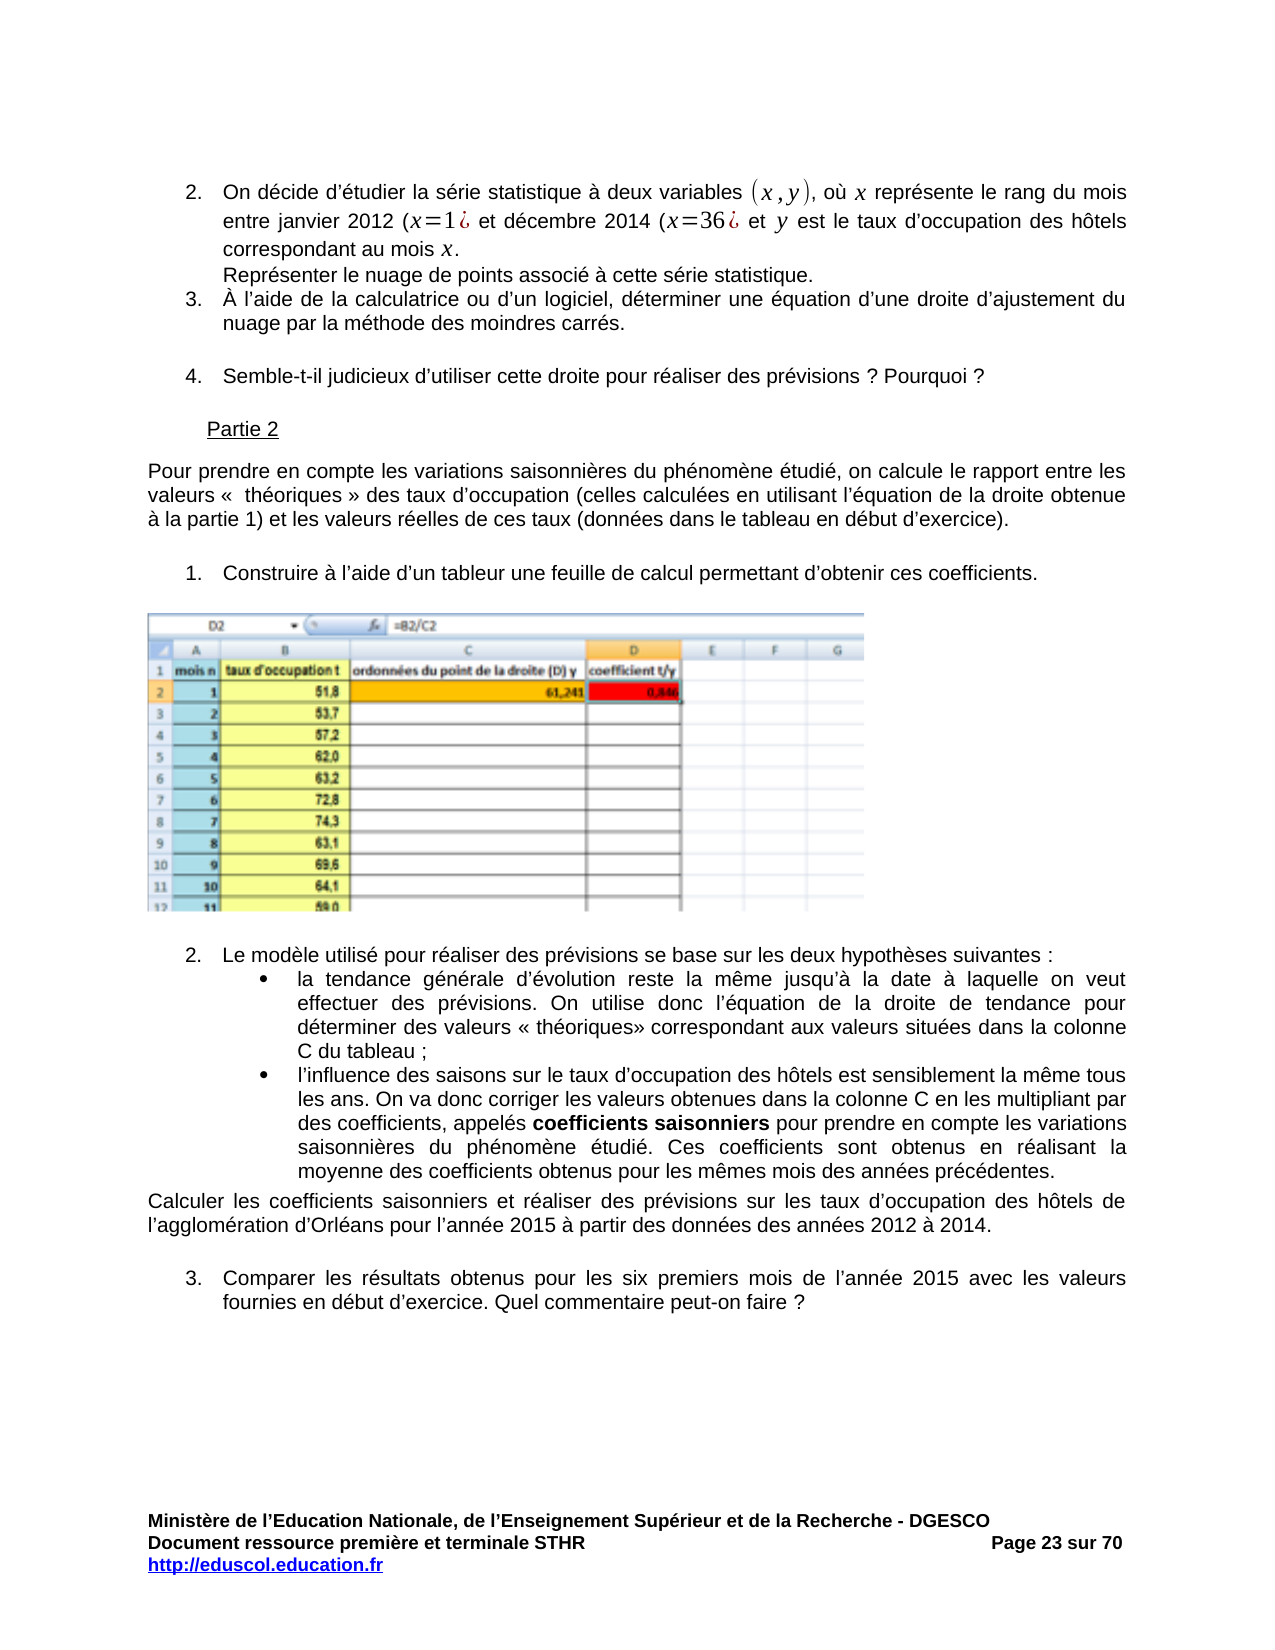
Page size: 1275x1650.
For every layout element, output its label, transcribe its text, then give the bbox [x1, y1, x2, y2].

text Représenter le nuage de points associé à cette série statistique. [223, 262, 1127, 286]
picture [147, 613, 865, 914]
list À l’aide de la calculatrice ou d’un logiciel, déterminer une équation d’une droite d’ajustement du nuage par la méthode des moindres carrés. [185, 286, 1127, 334]
list Semble-t-il judicieux d’utiliser cette droite pour réaliser des prévisions ? Pourquoi ? [185, 363, 1127, 387]
list Comparer les résultats obtenus pour les six premiers mois de l’année 2015 avec les valeurs fournies en début d’exercice. Quel commentaire peut-on faire ? [185, 1266, 1127, 1314]
list Le modèle utilisé pour réaliser des prévisions se base sur les deux hypothèses suivantes : [185, 943, 1127, 967]
list Construire à l’aide d’un tableur une feuille de calcul permettant d’obtenir ces coefficients. [185, 560, 1127, 584]
subtitle Partie 2 [207, 417, 1127, 441]
text Calculer les coefficients saisonniers et réaliser des prévisions sur les taux d’occupation des hôtels de l’agglomération d’Orléans pour l’année 2015 à partir des données des années 2012 à 2014. [148, 1189, 1127, 1237]
list On décide d’étudier la série statistique à deux variables , où représente le rang du mois entre janvier 2012 ( et décembre 2014 ( et est le taux d’occupation des hôtels correspondant au mois . [185, 177, 1127, 262]
text Pour prendre en compte les variations saisonnières du phénomène étudié, on calcule le rapport entre les valeurs « théoriques » des taux d’occupation (celles calculées en utilisant l’équation de la droite obtenue à la partie 1) et les valeurs réelles de ces taux (données dans le tableau en début d’exercice). [148, 459, 1127, 531]
list l’influence des saisons sur le taux d’occupation des hôtels est sensiblement la même tous les ans. On va donc corriger les valeurs obtenues dans la colonne C en les multipliant par des coefficients, appelés coefficients saisonniers pour prendre en compte les variations saisonnières du phénomène étudié. Ces coefficients sont obtenus en réalisant la moyenne des coefficients obtenus pour les mêmes mois des années précédentes. [260, 1062, 1127, 1182]
list la tendance générale d’évolution reste la même jusqu’à la date à laquelle on veut effectuer des prévisions. On utilise donc l’équation de la droite de tendance pour déterminer des valeurs « théoriques» correspondant aux valeurs situées dans la colonne C du tableau ; [260, 967, 1127, 1062]
